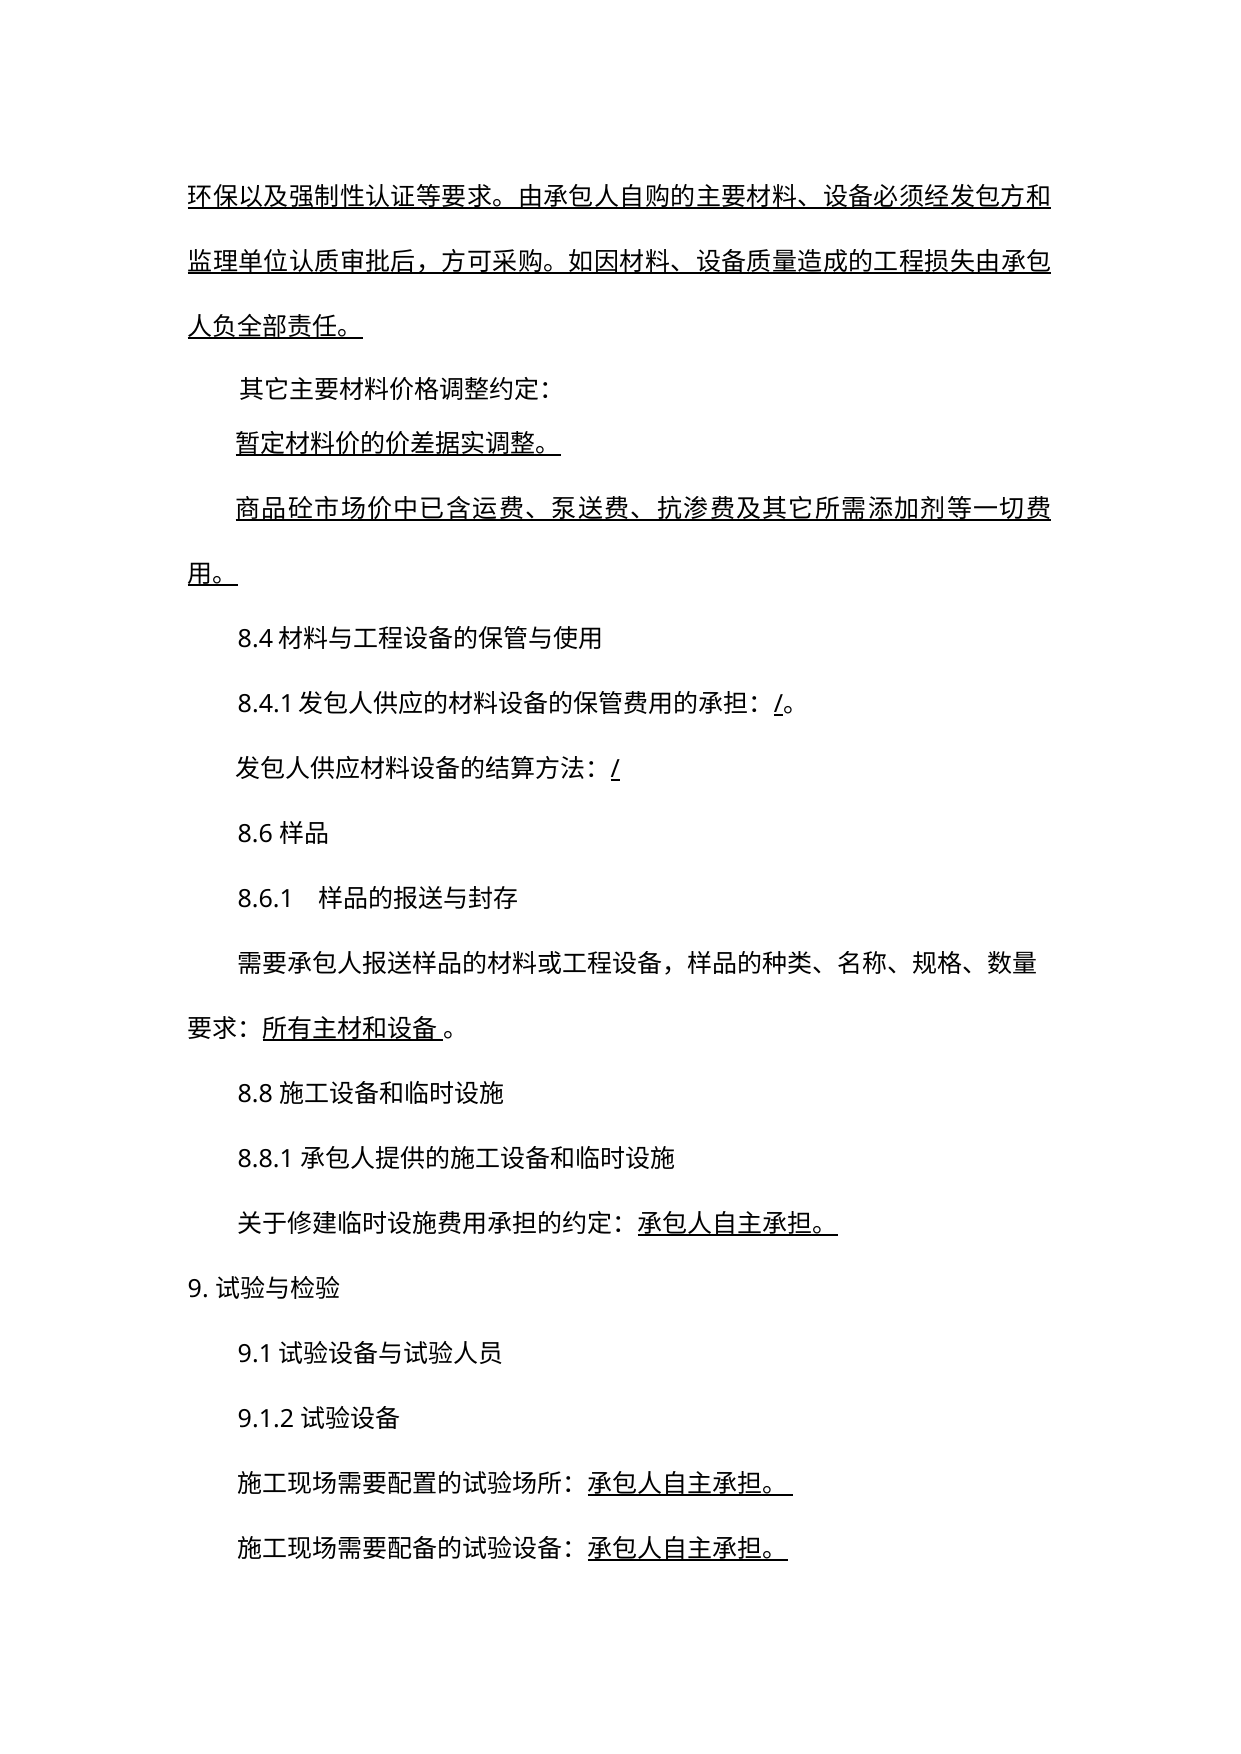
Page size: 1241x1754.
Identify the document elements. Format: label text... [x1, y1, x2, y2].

text 商品砼市场价中已含运费、泵送费、抗渗费及其它所需添加剂等一切费用。 [187, 474, 1053, 604]
text 9.1.2 试验设备 [187, 1384, 1053, 1449]
text 9. 试验与检验 [187, 1254, 1053, 1319]
text 暂定材料价的价差据实调整。 [187, 409, 1053, 474]
text 施工现场需要配备的试验设备：承包人自主承担。 [187, 1514, 1053, 1579]
text 8.4材料与工程设备的保管与使用 [187, 604, 1053, 669]
text 需要承包人报送样品的材料或工程设备，样品的种类、名称、规格、数量要求：所有主材和设备 。 [187, 929, 1053, 1059]
text 关于修建临时设施费用承担的约定：承包人自主承担。 [187, 1189, 1053, 1254]
text 9.1试验设备与试验人员 [187, 1319, 1053, 1384]
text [187, 162, 1053, 357]
text 8.6.1 样品的报送与封存 [187, 864, 1053, 929]
text 发包人供应材料设备的结算方法：/ [187, 734, 1053, 799]
text 施工现场需要配置的试验场所：承包人自主承担。 [187, 1449, 1053, 1514]
text 8.8.1 承包人提供的施工设备和临时设施 [187, 1124, 1053, 1189]
text 8.6 样品 [187, 799, 1053, 864]
text 8.4.1发包人供应的材料设备的保管费用的承担：/。 [187, 669, 1053, 734]
text 其它主要材料价格调整约定： [187, 357, 1053, 409]
text 8.8 施工设备和临时设施 [187, 1059, 1053, 1124]
